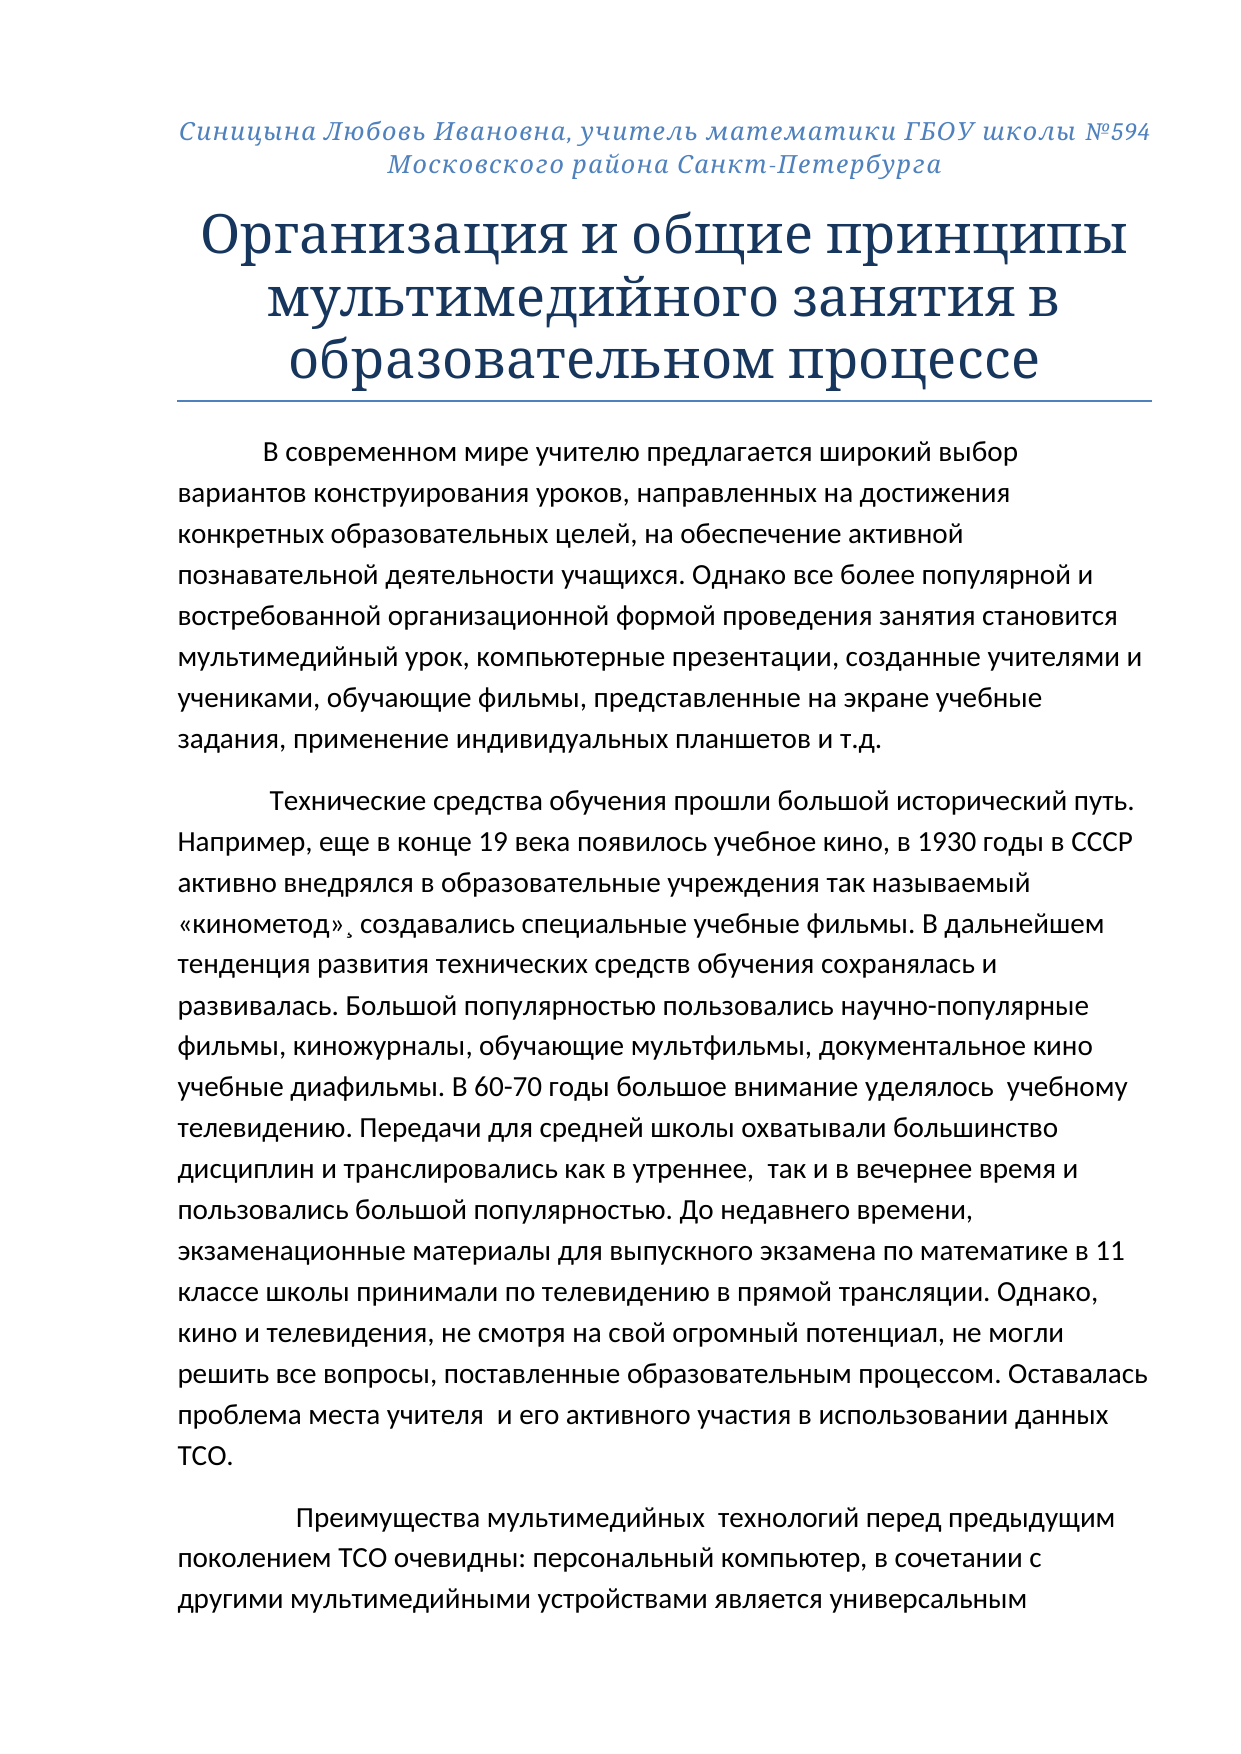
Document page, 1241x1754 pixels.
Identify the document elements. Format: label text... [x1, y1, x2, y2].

subtitle Синицына Любовь Ивановна, учитель математики ГБОУ школы №594 Московского района Санкт-Петербурга [177, 118, 1152, 180]
text Технические средства обучения прошли большой исторический путь. Например, еще в конце 19 века появилось учебное кино, в 1930 годы в СССР активно внедрялся в образовательные учреждения так называемый «кинометод»¸ создавались специальные учебные фильмы. В дальнейшем тенденция развития технических средств обучения сохранялась и развивалась. Большой популярностью пользовались научно-популярные фильмы, киножурналы, обучающие мультфильмы, документальное кино учебные диафильмы. В 60-70 годы большое внимание уделялось учебному телевидению. Передачи для средней школы охватывали большинство дисциплин и транслировались как в утреннее, так и в вечернее время и пользовались большой популярностью. До недавнего времени, экзаменационные материалы для выпускного экзамена по математике в 11 классе школы принимали по телевидению в прямой трансляции. Однако, кино и телевидения, не смотря на свой огромный потенциал, не могли решить все вопросы, поставленные образовательным процессом. Оставалась проблема места учителя и его активного участия в использовании данных ТСО. [177, 782, 1152, 1472]
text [177, 1499, 1152, 1616]
title Организация и общие принципы мультимедийного занятия в образовательном процессе [177, 205, 1152, 400]
text В современном мире учителю предлагается широкий выбор вариантов конструирования уроков, направленных на достижения конкретных образовательных целей, на обеспечение активной познавательной деятельности учащихся. Однако все более популярной и востребованной организационной формой проведения занятия становится мультимедийный урок, компьютерные презентации, созданные учителями и учениками, обучающие фильмы, представленные на экране учебные задания, применение индивидуальных планшетов и т.д. [177, 433, 1152, 756]
